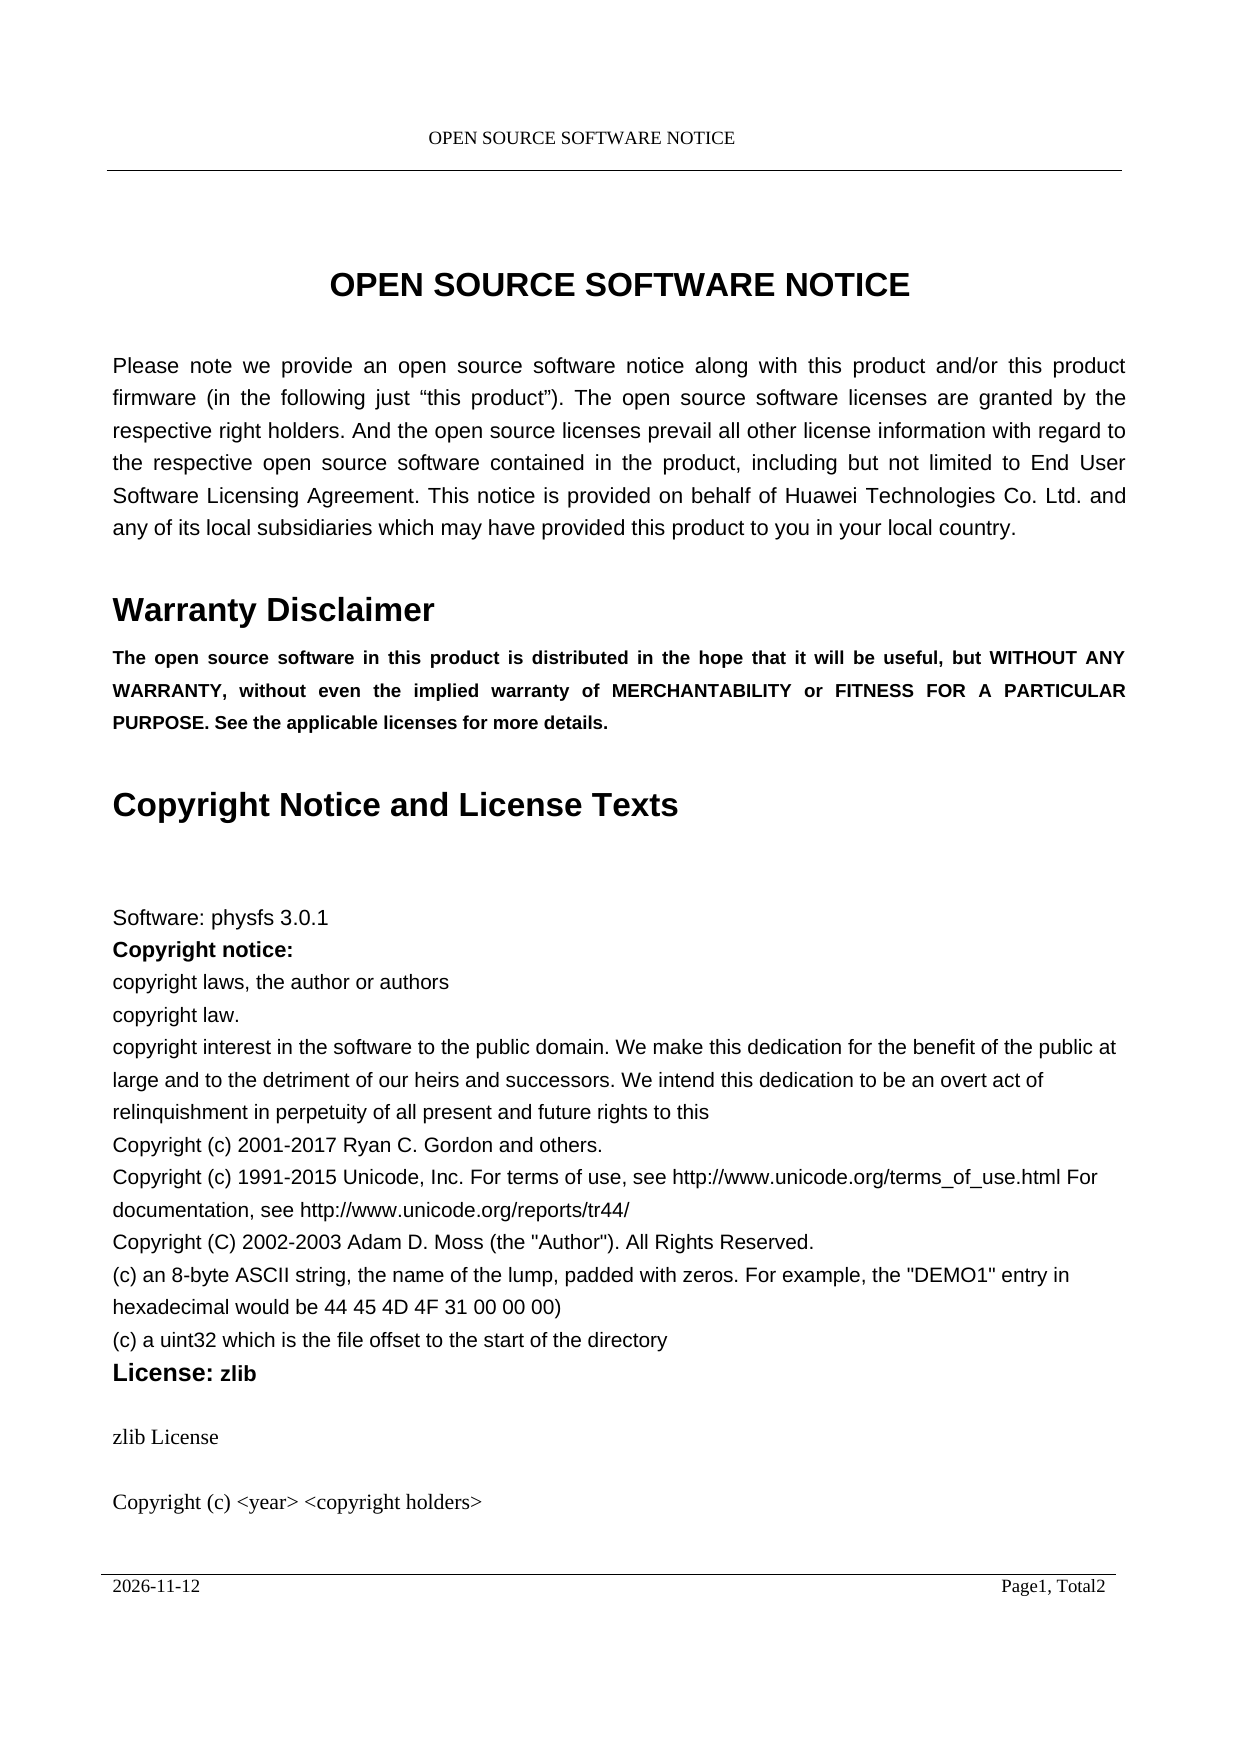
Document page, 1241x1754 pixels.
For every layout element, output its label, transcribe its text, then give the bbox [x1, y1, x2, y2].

text copyright law. [112, 998, 1128, 1031]
text Software: physfs 3.0.1 [112, 901, 1128, 933]
text copyright laws, the author or authors [112, 966, 1128, 998]
text Copyright Notice and License Texts [112, 771, 1128, 836]
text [112, 1356, 1128, 1518]
text Please note we provide an open source software notice along with this product and/or this product firmware (in the following just “this product”). The open source software licenses are granted by the respective right holders. And the open source licenses prevail all other license information with regard to the respective open source software contained in the product, including but not limited to End User Software Licensing Agreement. This notice is provided on behalf of Huawei Technologies Co. Ltd. and any of its local subsidiaries which may have provided this product to you in your local country. [112, 349, 1128, 544]
text OPEN SOURCE SOFTWARE NOTICE [112, 251, 1128, 316]
text (c) a uint32 which is the file offset to the start of the directory [112, 1323, 1128, 1356]
text Copyright (c) 1991-2015 Unicode, Inc. For terms of use, see http://www.unicode.org/terms_of_use.html For documentation, see http://www.unicode.org/reports/tr44/ [112, 1161, 1128, 1226]
text Warranty Disclaimer [112, 576, 1128, 641]
text Copyright notice: [112, 933, 1128, 966]
text (c) an 8-byte ASCII string, the name of the lump, padded with zeros. For example, the "DEMO1" entry in hexadecimal would be 44 45 4D 4F 31 00 00 00) [112, 1258, 1128, 1323]
text Copyright (c) 2001-2017 Ryan C. Gordon and others. [112, 1128, 1128, 1161]
text copyright interest in the software to the public domain. We make this dedication for the benefit of the public at large and to the detriment of our heirs and successors. We intend this dedication to be an overt act of relinquishment in perpetuity of all present and future rights to this [112, 1031, 1128, 1128]
text Copyright (C) 2002-2003 Adam D. Moss (the "Author"). All Rights Reserved. [112, 1226, 1128, 1258]
text The open source software in this product is distributed in the hope that it will be useful, but WITHOUT ANY WARRANTY, without even the implied warranty of MERCHANTABILITY or FITNESS FOR A PARTICULAR PURPOSE. See the applicable licenses for more details. [112, 641, 1128, 739]
